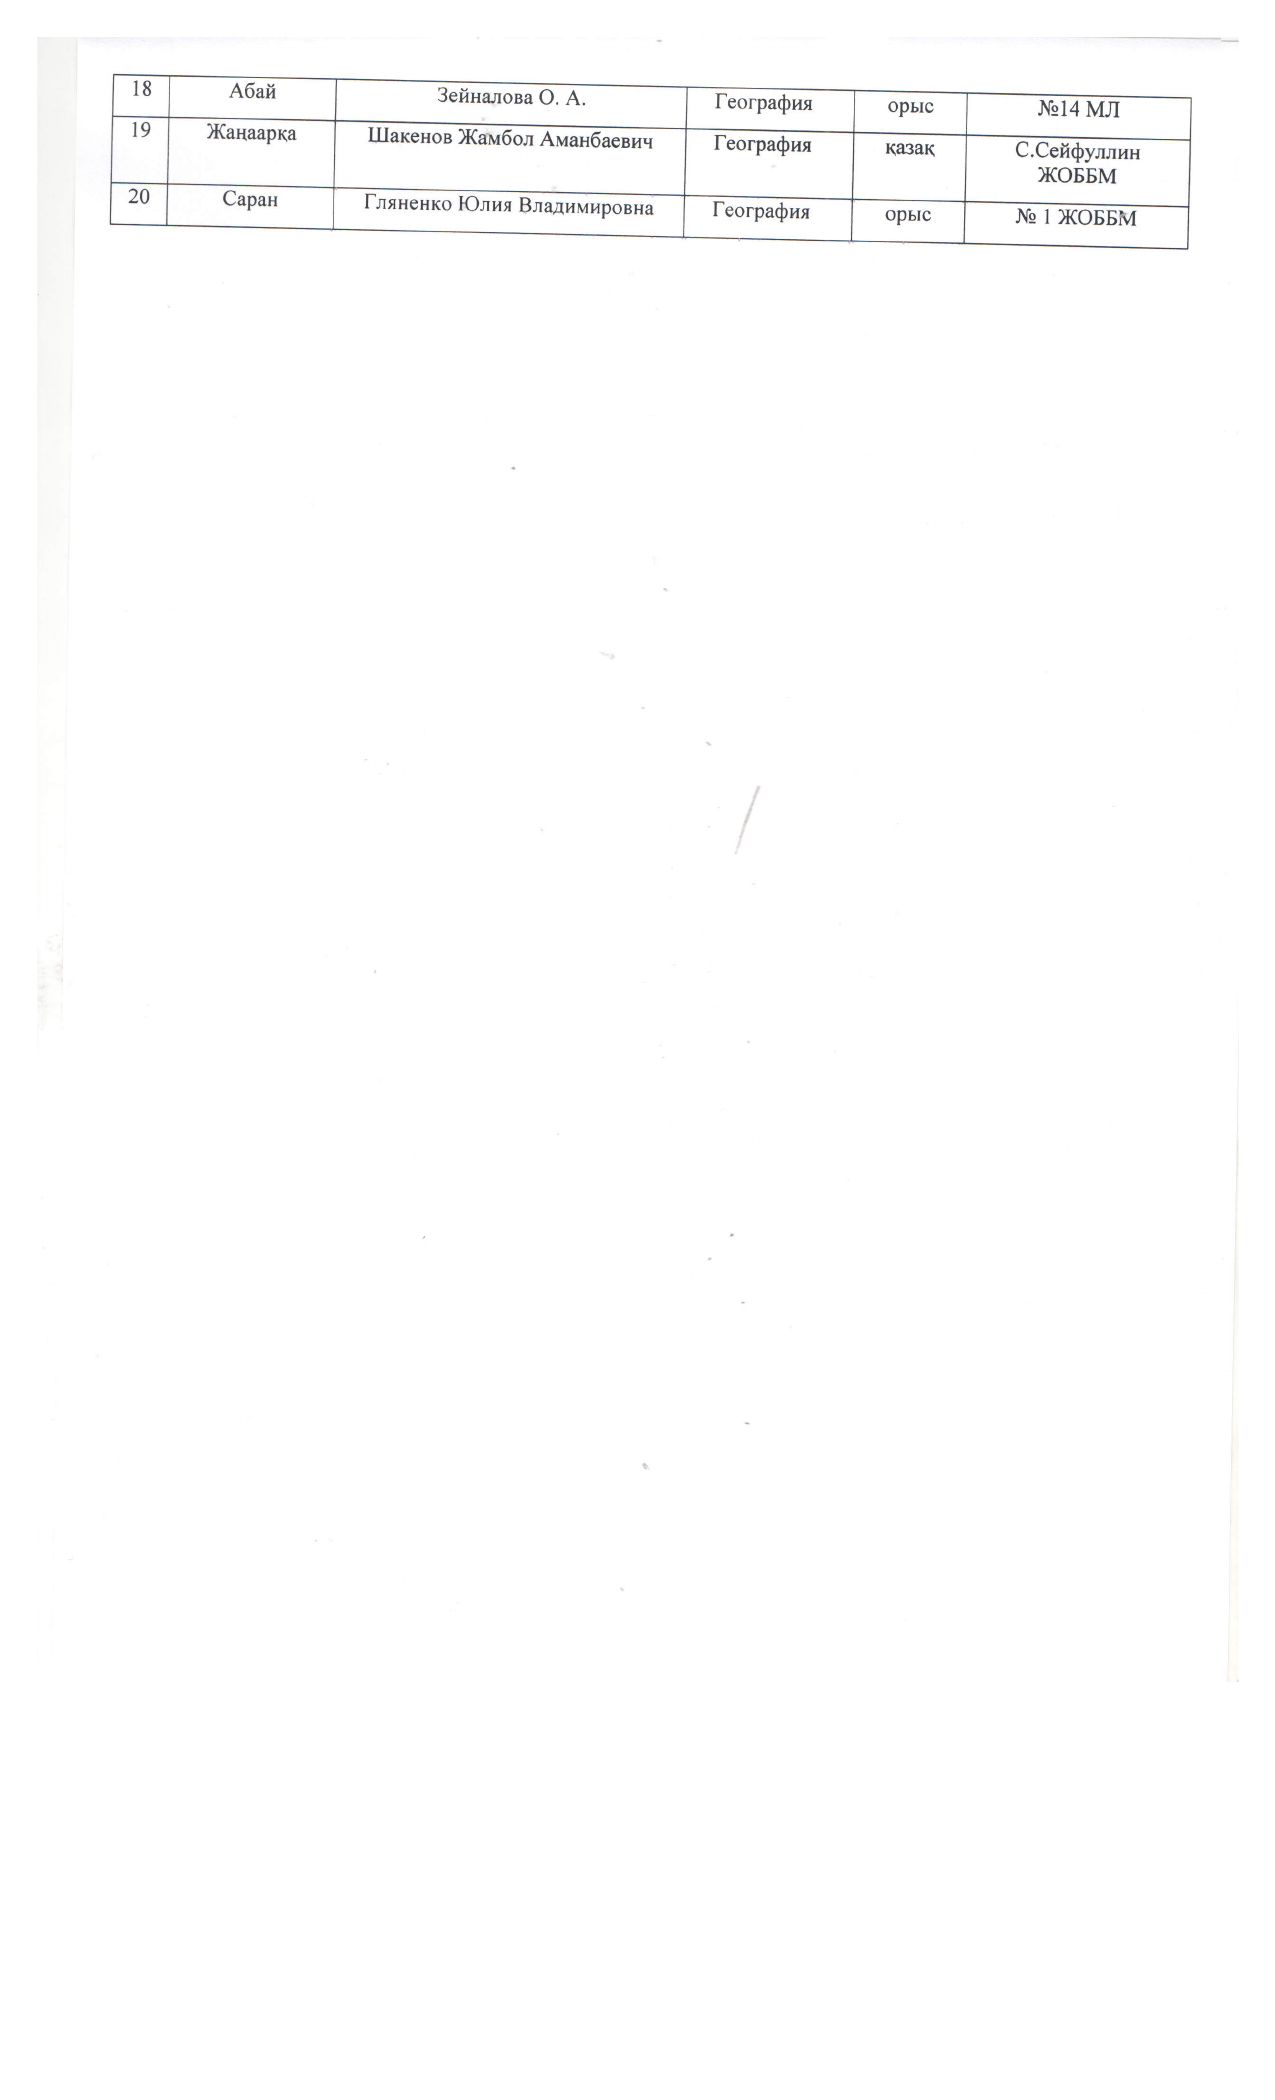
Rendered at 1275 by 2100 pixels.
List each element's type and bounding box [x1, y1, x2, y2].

picture [37, 37, 1239, 1682]
